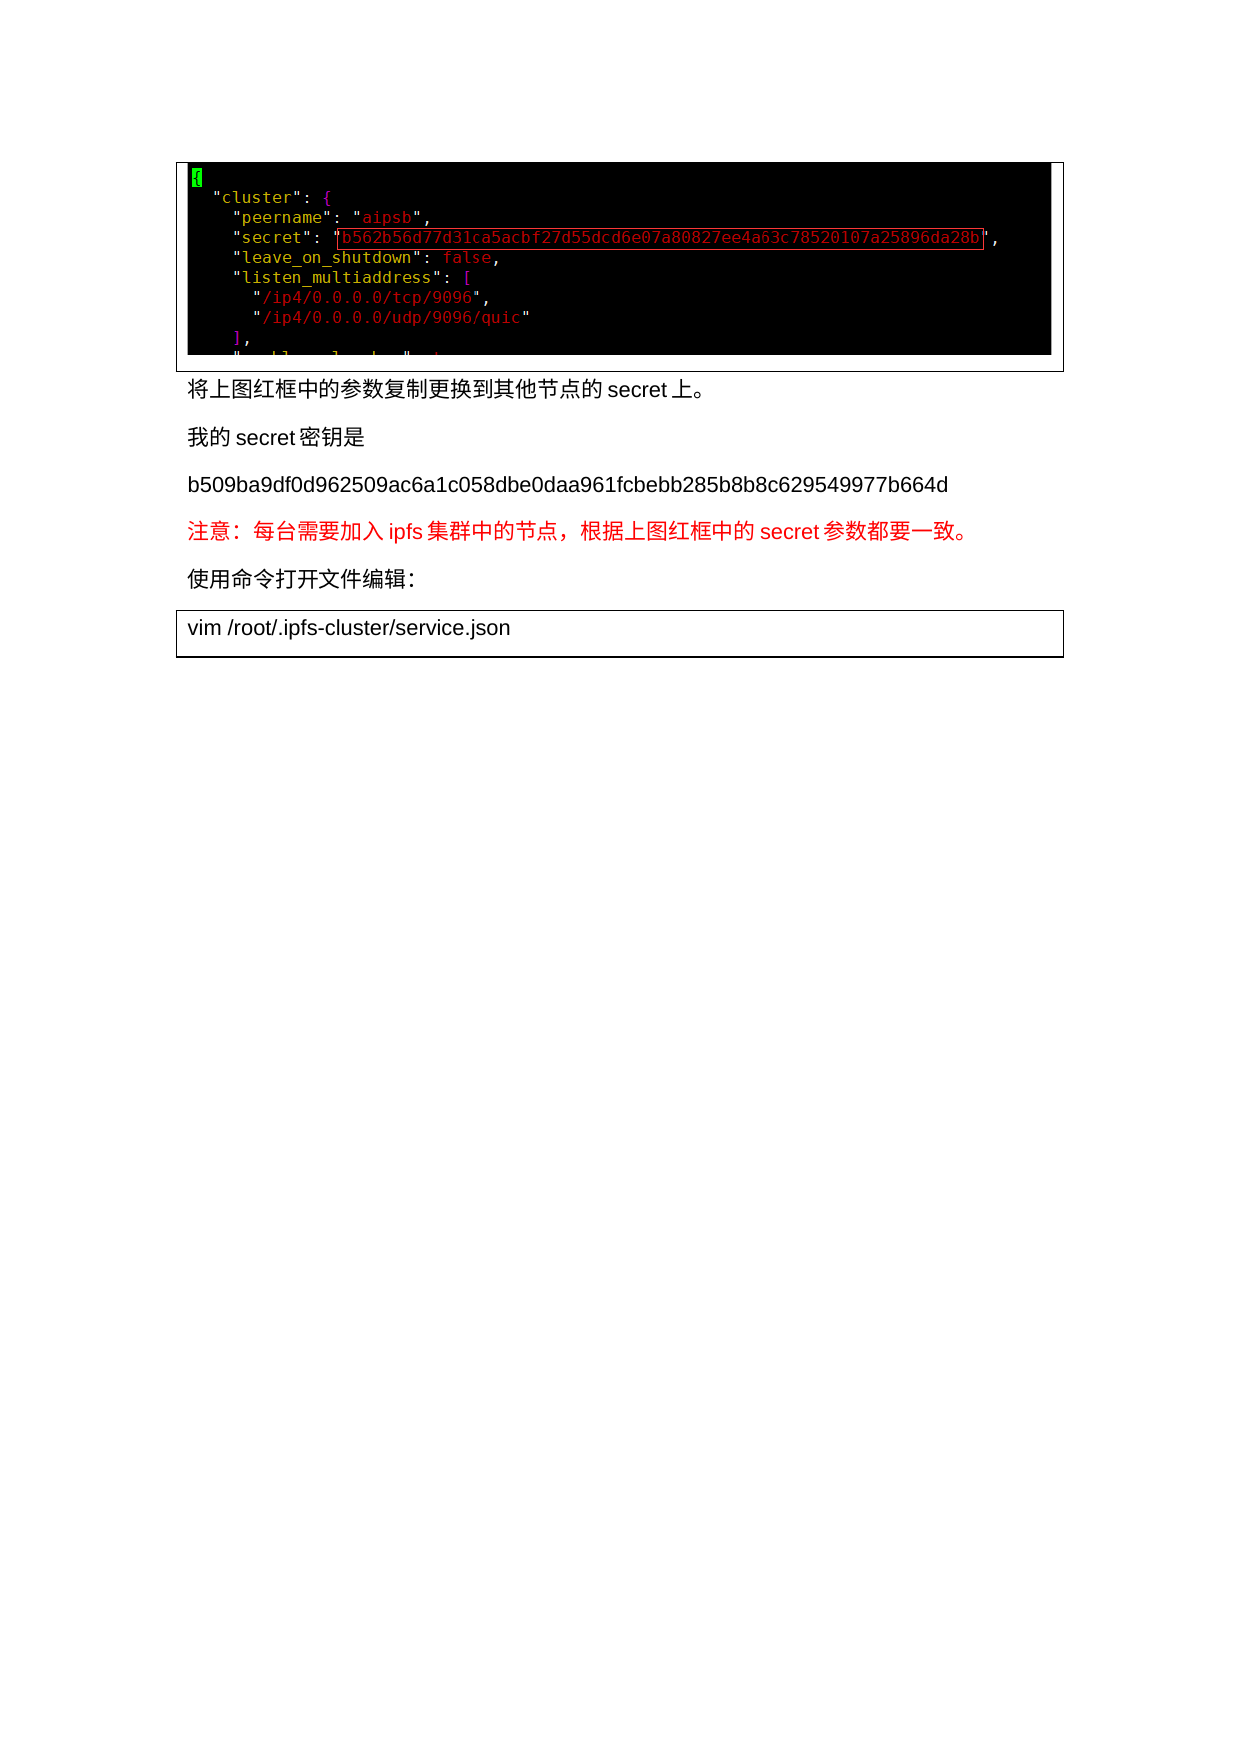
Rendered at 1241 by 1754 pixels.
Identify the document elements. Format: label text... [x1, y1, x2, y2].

text 使用命令打开文件编辑： [187, 562, 1053, 594]
picture [187, 163, 1052, 355]
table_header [177, 163, 1063, 371]
text 将上图红框中的参数复制更换到其他节点的secret上。 [187, 372, 1053, 404]
text 我的secret密钥是b509ba9df0d962509ac6a1c058dbe0daa961fcbebb285b8b8c629549977b664d [187, 420, 1053, 501]
table_header vim /root/.ipfs-cluster/service.json [177, 611, 1063, 656]
text 注意：每台需要加入ipfs集群中的节点，根据上图红框中的secret参数都要一致。 [187, 514, 1053, 546]
